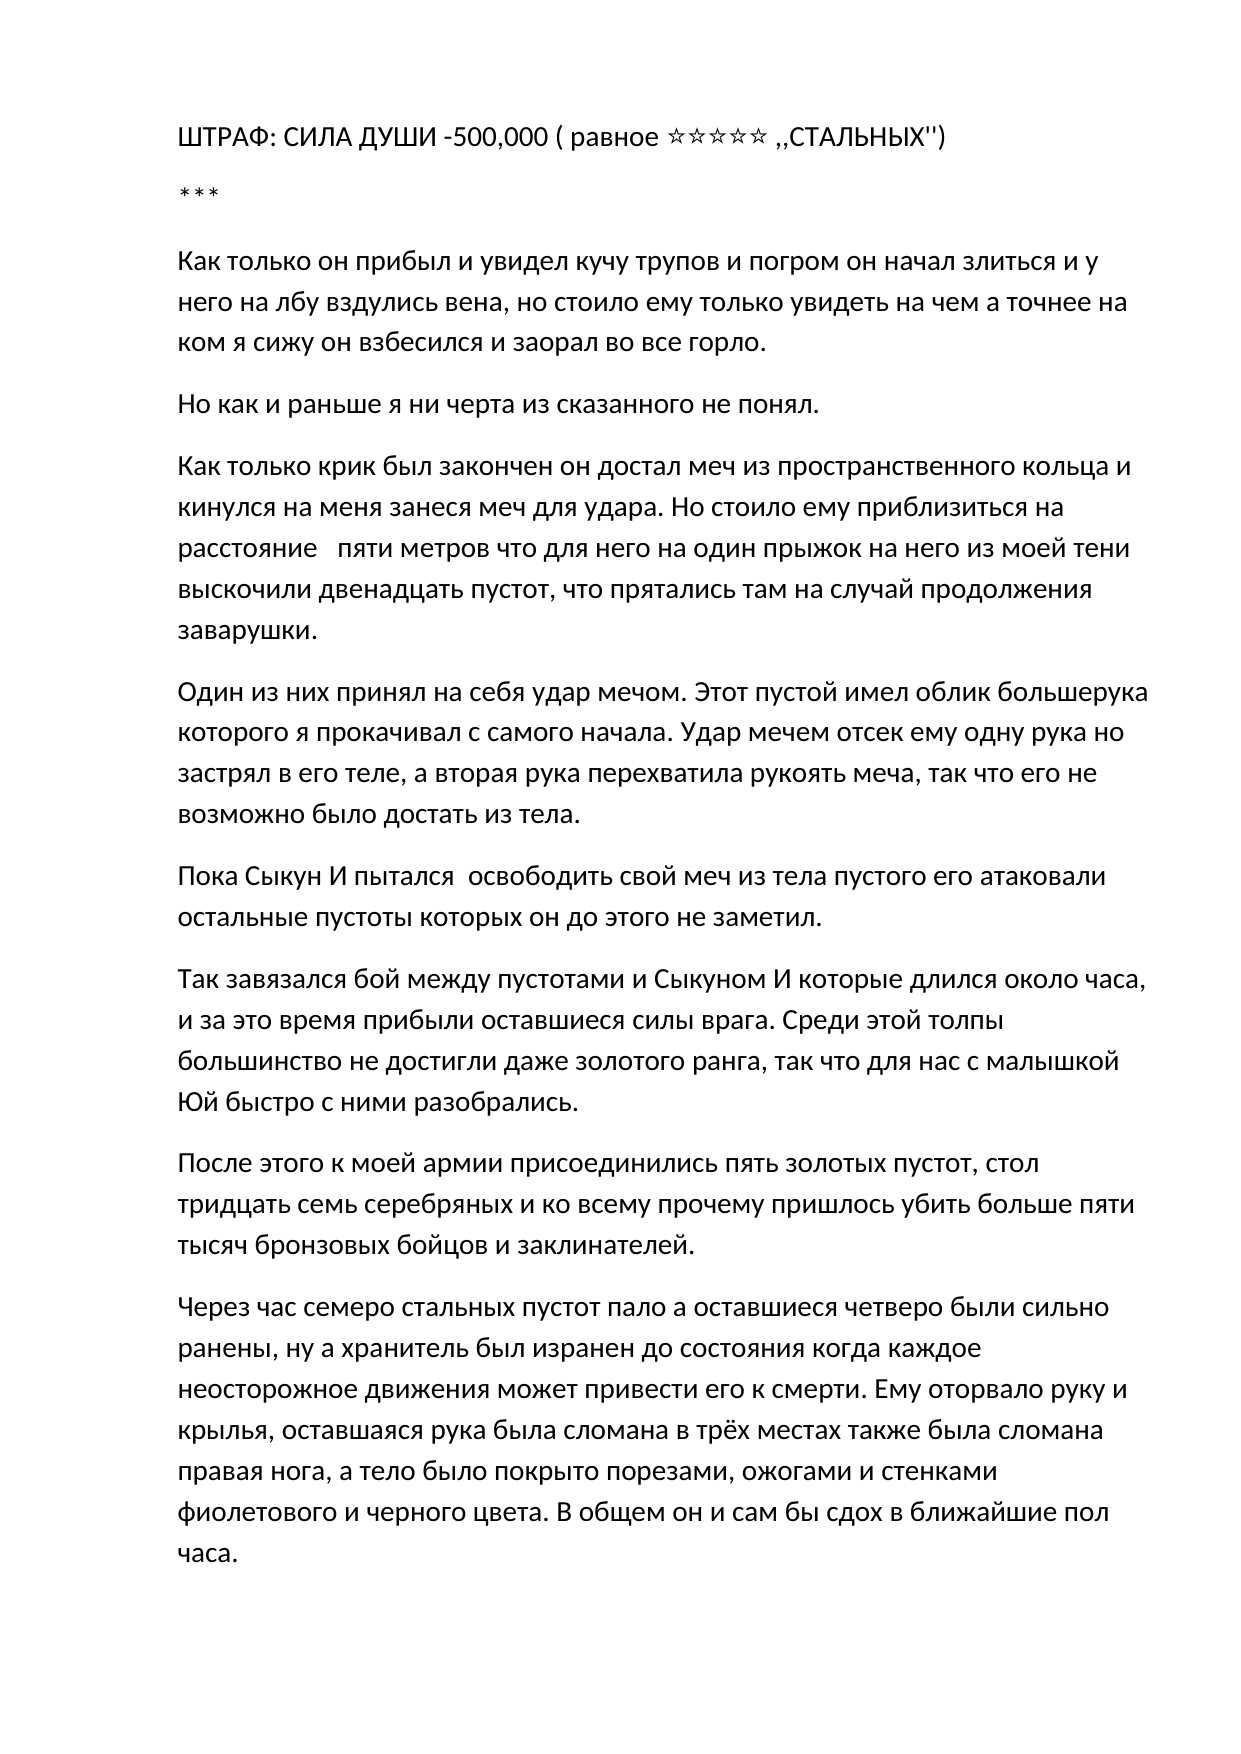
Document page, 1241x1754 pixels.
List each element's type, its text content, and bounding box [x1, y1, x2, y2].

text Пока Сыкун И пытался освободить свой меч из тела пустого его атаковали остальные пустоты которых он до этого не заметил. [177, 857, 1152, 934]
text Как только крик был закончен он достал меч из пространственного кольца и кинулся на меня занеся меч для удара. Но стоило ему приблизиться на расстояние пяти метров что для него на один прыжок на него из моей тени выскочили двенадцать пустот, что прятались там на случай продолжения заварушки. [177, 447, 1152, 646]
text После этого к моей армии присоединились пять золотых пустот, стол тридцать семь серебряных и ко всему прочему пришлось убить больше пяти тысяч бронзовых бойцов и заклинателей. [177, 1144, 1152, 1262]
text *** [177, 180, 1152, 216]
text Через час семеро стальных пустот пало а оставшиеся четверо были сильно ранены, ну а хранитель был изранен до состояния когда каждое неосторожное движения может привести его к смерти. Ему оторвало руку и крылья, оставшаяся рука была сломана в трёх местах также была сломана правая нога, а тело было покрыто порезами, ожогами и стенками фиолетового и черного цвета. В общем он и сам бы сдох в ближайшие пол часа. [177, 1288, 1152, 1569]
text Но как и раньше я ни черта из сказанного не понял. [177, 385, 1152, 421]
text Как только он прибыл и увидел кучу трупов и погром он начал злиться и у него на лбу вздулись вена, но стоило ему только увидеть на чем а точнее на ком я сижу он взбесился и заорал во все горло. [177, 242, 1152, 359]
text Один из них принял на себя удар мечом. Этот пустой имел облик большерука которого я прокачивал с самого начала. Удар мечем отсек ему одну рука но застрял в его теле, а вторая рука перехватила рукоять меча, так что его не возможно было достать из тела. [177, 673, 1152, 831]
text Так завязался бой между пустотами и Сыкуном И которые длился около часа, и за это время прибыли оставшиеся силы врага. Среди этой толпы большинство не достигли даже золотого ранга, так что для нас с малышкой Юй быстро с ними разобрались. [177, 960, 1152, 1118]
text ШТРАФ: СИЛА ДУШИ -500,000 ( равное ⭐⭐⭐⭐⭐ ,,СТАЛЬНЫХ'') [177, 118, 1152, 154]
